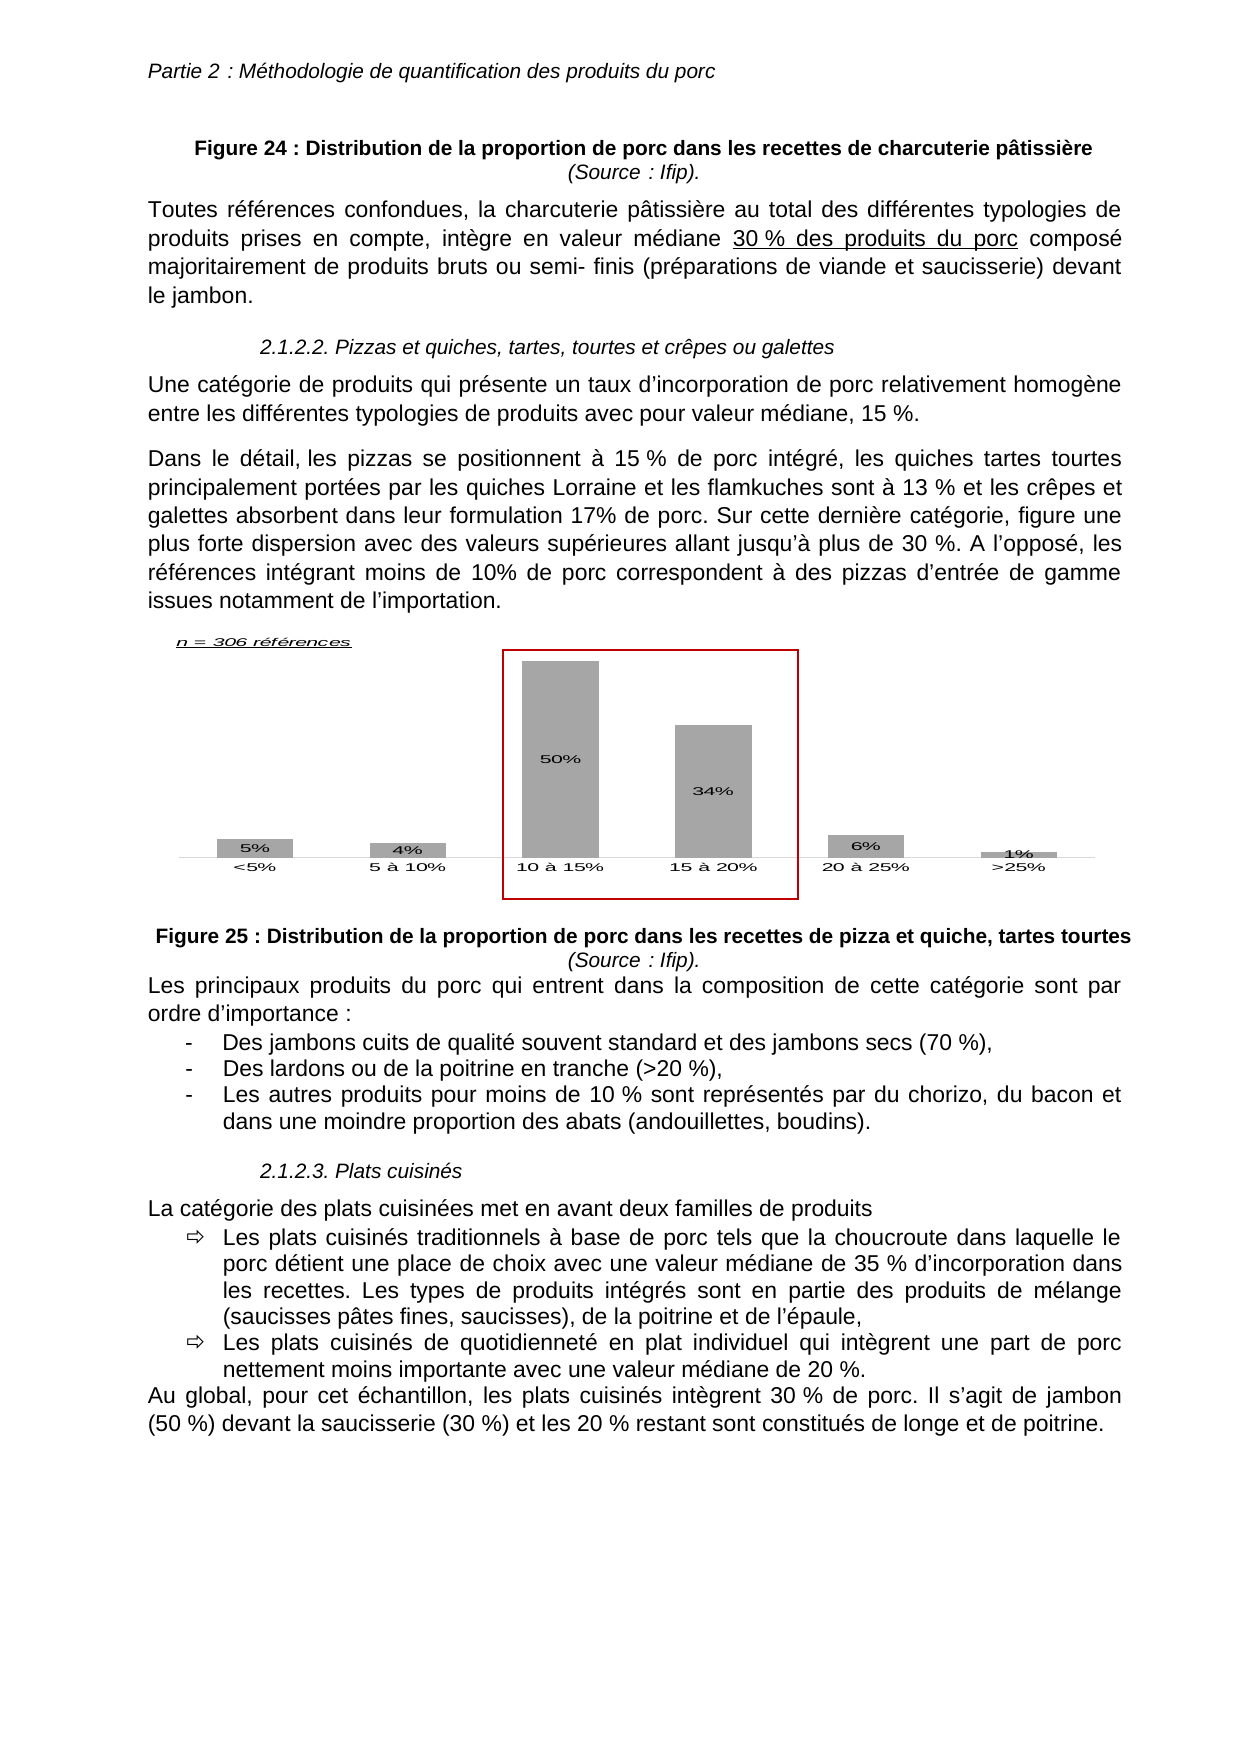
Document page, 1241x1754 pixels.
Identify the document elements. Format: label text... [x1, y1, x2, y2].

text (Source : Ifip). [130, 948, 1140, 972]
text Les principaux produits du porc qui entrent dans la composition de cette catégorie sont par ordre d’importance : [148, 972, 1122, 1026]
text Dans le détail, les pizzas se positionnent à 15 % de porc intégré, les quiches tartes tourtes principalement portées par les quiches Lorraine et les flamkuches sont à 13 % et les crêpes et galettes absorbent dans leur formulation 17% de porc. Sur cette dernière catégorie, figure une plus forte dispersion avec des valeurs supérieures allant jusqu’à plus de 30 %. A l’opposé, les références intégrant moins de 10% de porc correspondent à des pizzas d’entrée de gamme issues notamment de l’importation. [148, 445, 1122, 613]
subtitle Plats cuisinés [260, 1159, 1122, 1183]
text Figure 25 : Distribution de la proportion de porc dans les recettes de pizza et quiche, tartes tourtes [148, 924, 1140, 948]
text La catégorie des plats cuisinées met en avant deux familles de produits [148, 1195, 1122, 1222]
text (Source : Ifip). [130, 160, 1140, 184]
list Les plats cuisinés de quotidienneté en plat individuel qui intègrent une part de porc nettement moins importante avec une valeur médiane de 20 %. [185, 1329, 1122, 1382]
subtitle Pizzas et quiches, tartes, tourtes et crêpes ou galettes [260, 335, 1122, 359]
list Des jambons cuits de qualité souvent standard et des jambons secs (70 %), [185, 1028, 1122, 1055]
text Une catégorie de produits qui présente un taux d’incorporation de porc relativement homogène entre les différentes typologies de produits avec pour valeur médiane, 15 %. [148, 371, 1122, 426]
list Les autres produits pour moins de 10 % sont représentés par du chorizo, du bacon et dans une moindre proportion des abats (andouillettes, boudins). [185, 1081, 1122, 1134]
text Au global, pour cet échantillon, les plats cuisinés intègrent 30 % de porc. Il s’agit de jambon (50 %) devant la saucisserie (30 %) et les 20 % restant sont constitués de longe et de poitrine. [148, 1382, 1122, 1437]
text Figure 24 : Distribution de la proportion de porc dans les recettes de charcuterie pâtissière [148, 136, 1140, 160]
text Toutes références confondues, la charcuterie pâtissière au total des différentes typologies de produits prises en compte, intègre en valeur médiane 30 % des produits du porc composé majoritairement de produits bruts ou semi- finis (préparations de viande et saucisserie) devant le jambon. [148, 196, 1122, 308]
list Des lardons ou de la poitrine en tranche (>20 %), [185, 1055, 1122, 1081]
list Les plats cuisinés traditionnels à base de porc tels que la choucroute dans laquelle le porc détient une place de choix avec une valeur médiane de 35 % d’incorporation dans les recettes. Les types de produits intégrés sont en partie des produits de mélange (saucisses pâtes fines, saucisses), de la poitrine et de l’épaule, [185, 1224, 1122, 1329]
